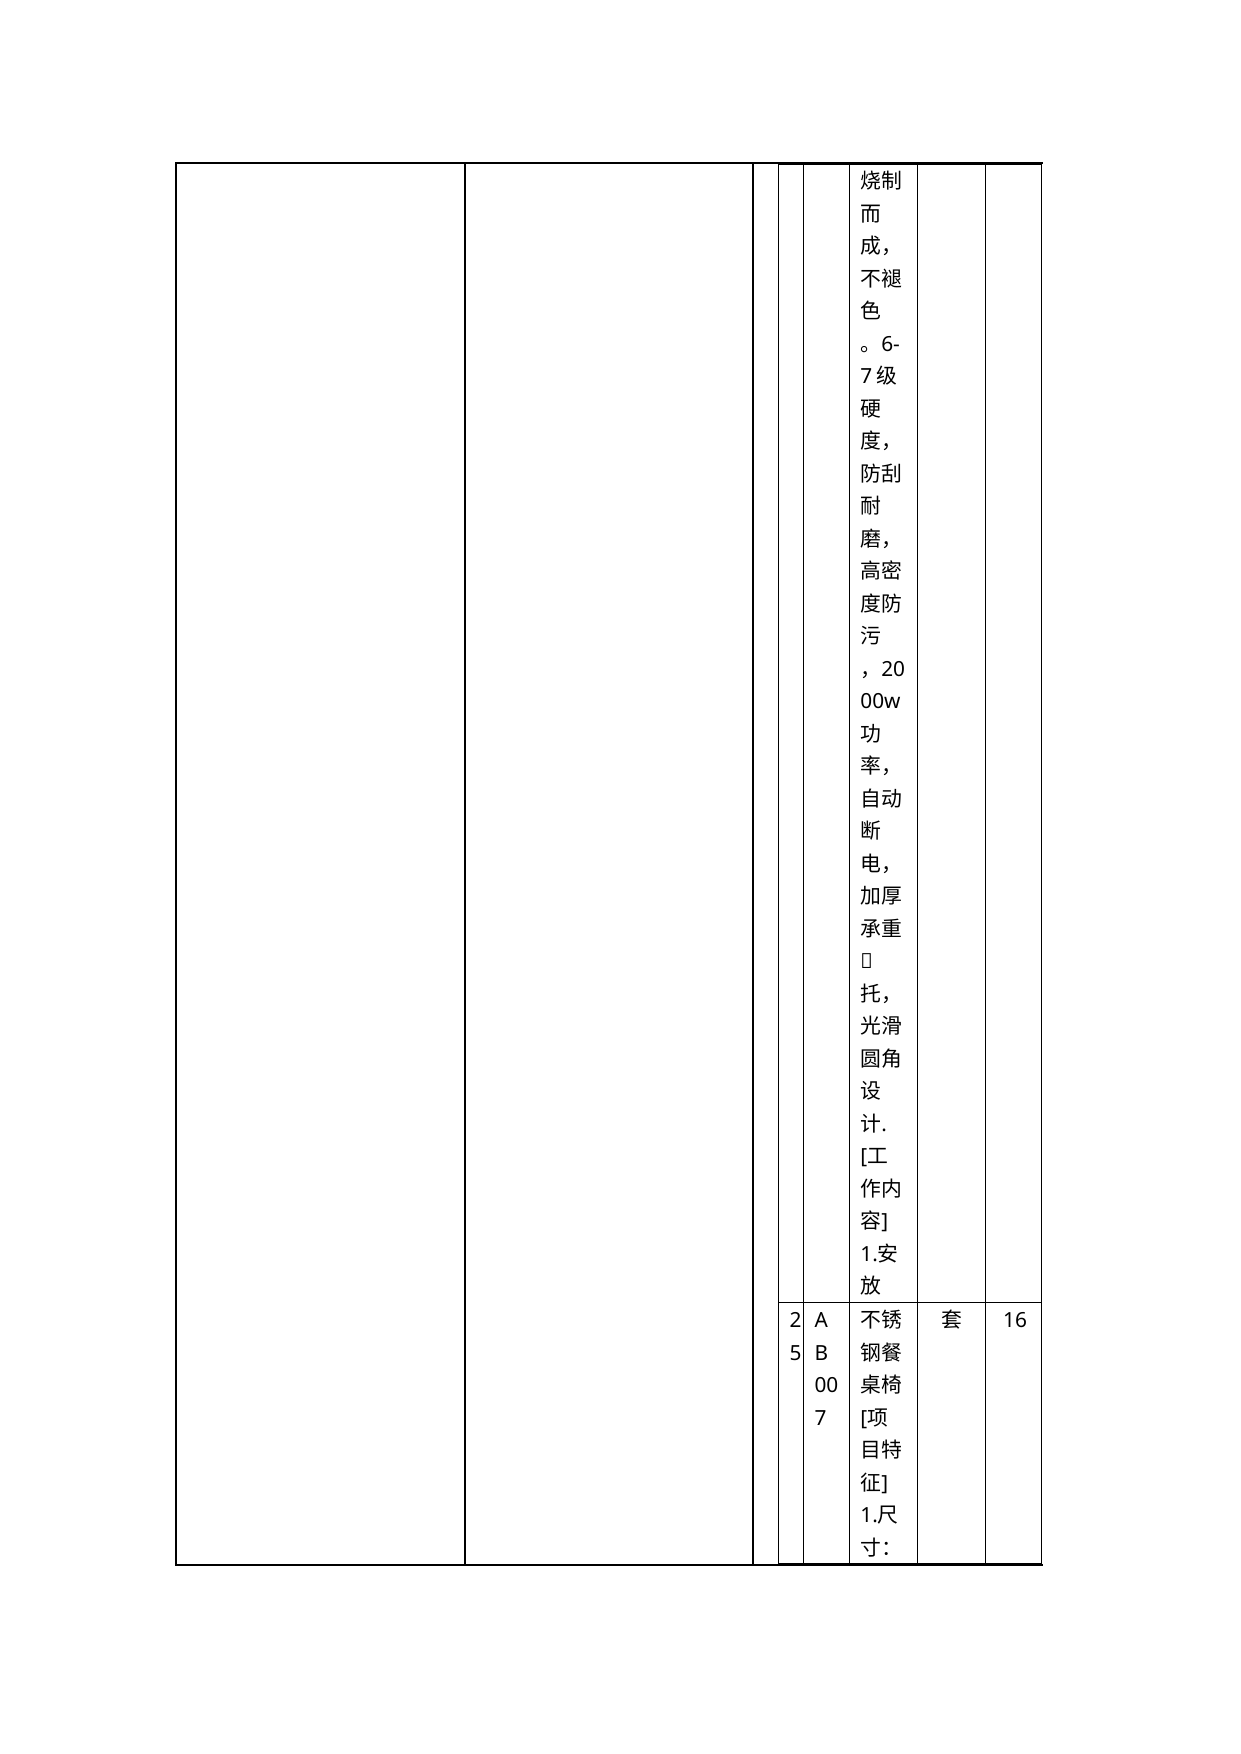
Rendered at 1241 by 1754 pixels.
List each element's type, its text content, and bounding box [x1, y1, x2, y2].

table_cell 1 [177, 164, 464, 1564]
table_cell [466, 164, 752, 1564]
table_cell [754, 164, 778, 1564]
